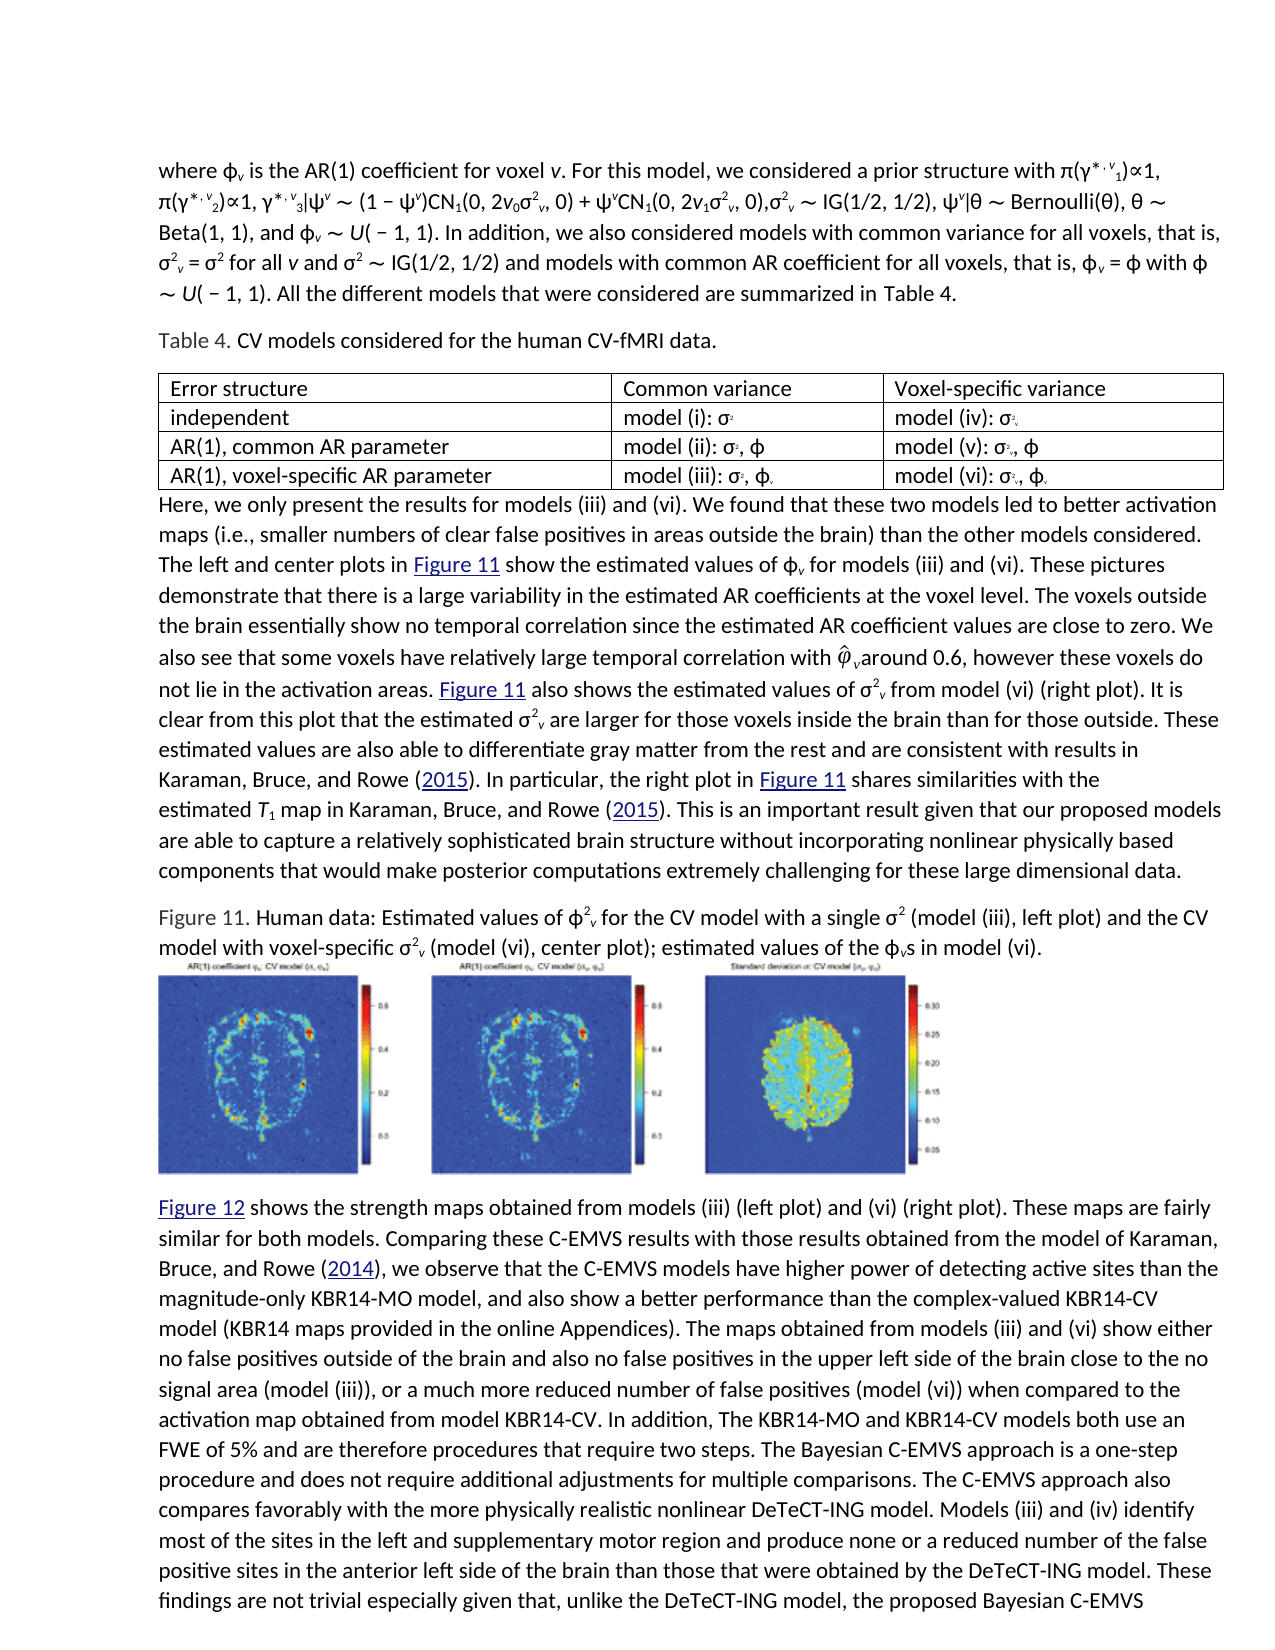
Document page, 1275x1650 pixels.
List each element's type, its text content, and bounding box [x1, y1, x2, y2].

table_cell model (iii): σ2, ϕv [612, 461, 883, 489]
table_cell AR(1), voxel-specific AR parameter [159, 461, 611, 489]
picture [158, 963, 940, 1175]
table_header Error structure [159, 374, 611, 402]
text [158, 1193, 1223, 1614]
table_cell model (iv): σ2v [884, 403, 1223, 431]
table_cell model (i): σ2 [612, 403, 883, 431]
table_cell independent [159, 403, 611, 431]
table_cell model (ii): σ2, ϕ [612, 432, 883, 460]
text Figure 11. Human data: Estimated values of ϕ2v for the CV model with a single σ2 (model (iii), left plot) and the CV model with voxel-specific σ2v (model (vi), center plot); estimated values of the ϕvs in model (vi). [158, 903, 1223, 961]
text Table 4. CV models considered for the human CV-fMRI data. [158, 326, 1223, 354]
table_header Voxel-specific variance [884, 374, 1223, 402]
text where ϕv is the AR(1) coefficient for voxel v. For this model, we considered a prior structure with π(γ*, v1)∝1, π(γ*, v2)∝1, γ*, v3∣ψv ∼ (1 − ψv)CN1(0, 2v0σ2v, 0) + ψvCN1(0, 2v1σ2v, 0),σ2v ∼ IG(1/2, 1/2), ψv∣θ ∼ Bernoulli(θ), θ ∼ Beta(1, 1), and ϕv ∼ U( − 1, 1). In addition, we also considered models with common variance for all voxels, that is, σ2v = σ2 for all v and σ2 ∼ IG(1/2, 1/2) and models with common AR coefficient for all voxels, that is, ϕv = ϕ with ϕ ∼ U( − 1, 1). All the different models that were considered are summarized in Table 4. [158, 156, 1223, 307]
table_cell model (vi): σ2v, ϕv [884, 461, 1223, 489]
text Here, we only present the results for models (iii) and (vi). We found that these two models led to better activation maps (i.e., smaller numbers of clear false positives in areas outside the brain) than the other models considered. The left and center plots in Figure 11 show the estimated values of ϕv for models (iii) and (vi). These pictures demonstrate that there is a large variability in the estimated AR coefficients at the voxel level. The voxels outside the brain essentially show no temporal correlation since the estimated AR coefficient values are close to zero. We also see that some voxels have relatively large temporal correlation with around 0.6, however these voxels do not lie in the activation areas. Figure 11 also shows the estimated values of σ2v from model (vi) (right plot). It is clear from this plot that the estimated σ2v are larger for those voxels inside the brain than for those outside. These estimated values are also able to differentiate gray matter from the rest and are consistent with results in Karaman, Bruce, and Rowe (2015). In particular, the right plot in Figure 11 shares similarities with the estimated T1 map in Karaman, Bruce, and Rowe (2015). This is an important result given that our proposed models are able to capture a relatively sophisticated brain structure without incorporating nonlinear physically based components that would make posterior computations extremely challenging for these large dimensional data. [158, 490, 1223, 884]
table_cell AR(1), common AR parameter [159, 432, 611, 460]
table_header Common variance [612, 374, 883, 402]
table_cell model (v): σ2v, ϕ [884, 432, 1223, 460]
